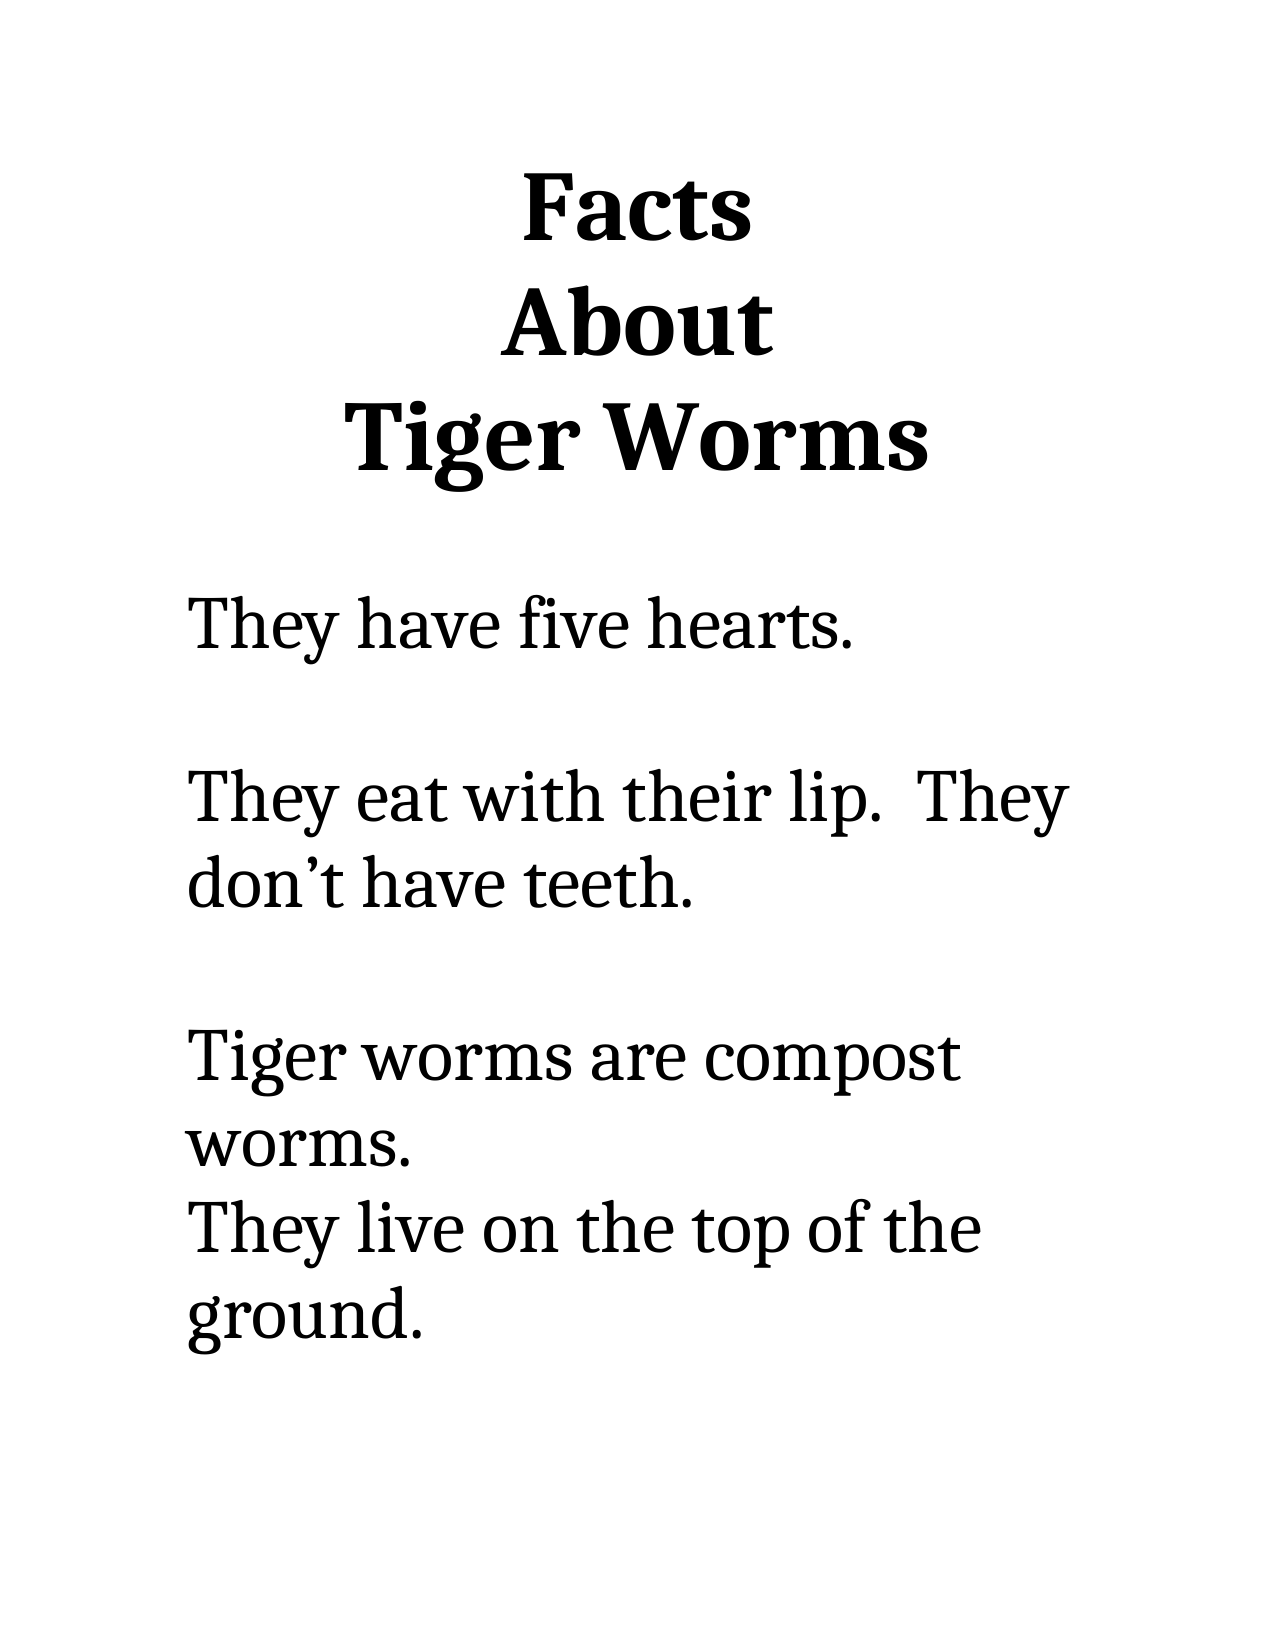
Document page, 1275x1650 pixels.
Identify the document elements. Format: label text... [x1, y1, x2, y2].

text They live on the top of the ground. [187, 1185, 1087, 1357]
text They eat with their lip. They don’t have teeth. [187, 754, 1087, 926]
text Tiger Worms [187, 380, 1087, 495]
text Facts [187, 150, 1087, 265]
text They have five hearts. [187, 581, 1087, 667]
text About [187, 265, 1087, 380]
text Tiger worms are compost worms. [187, 1012, 1087, 1185]
